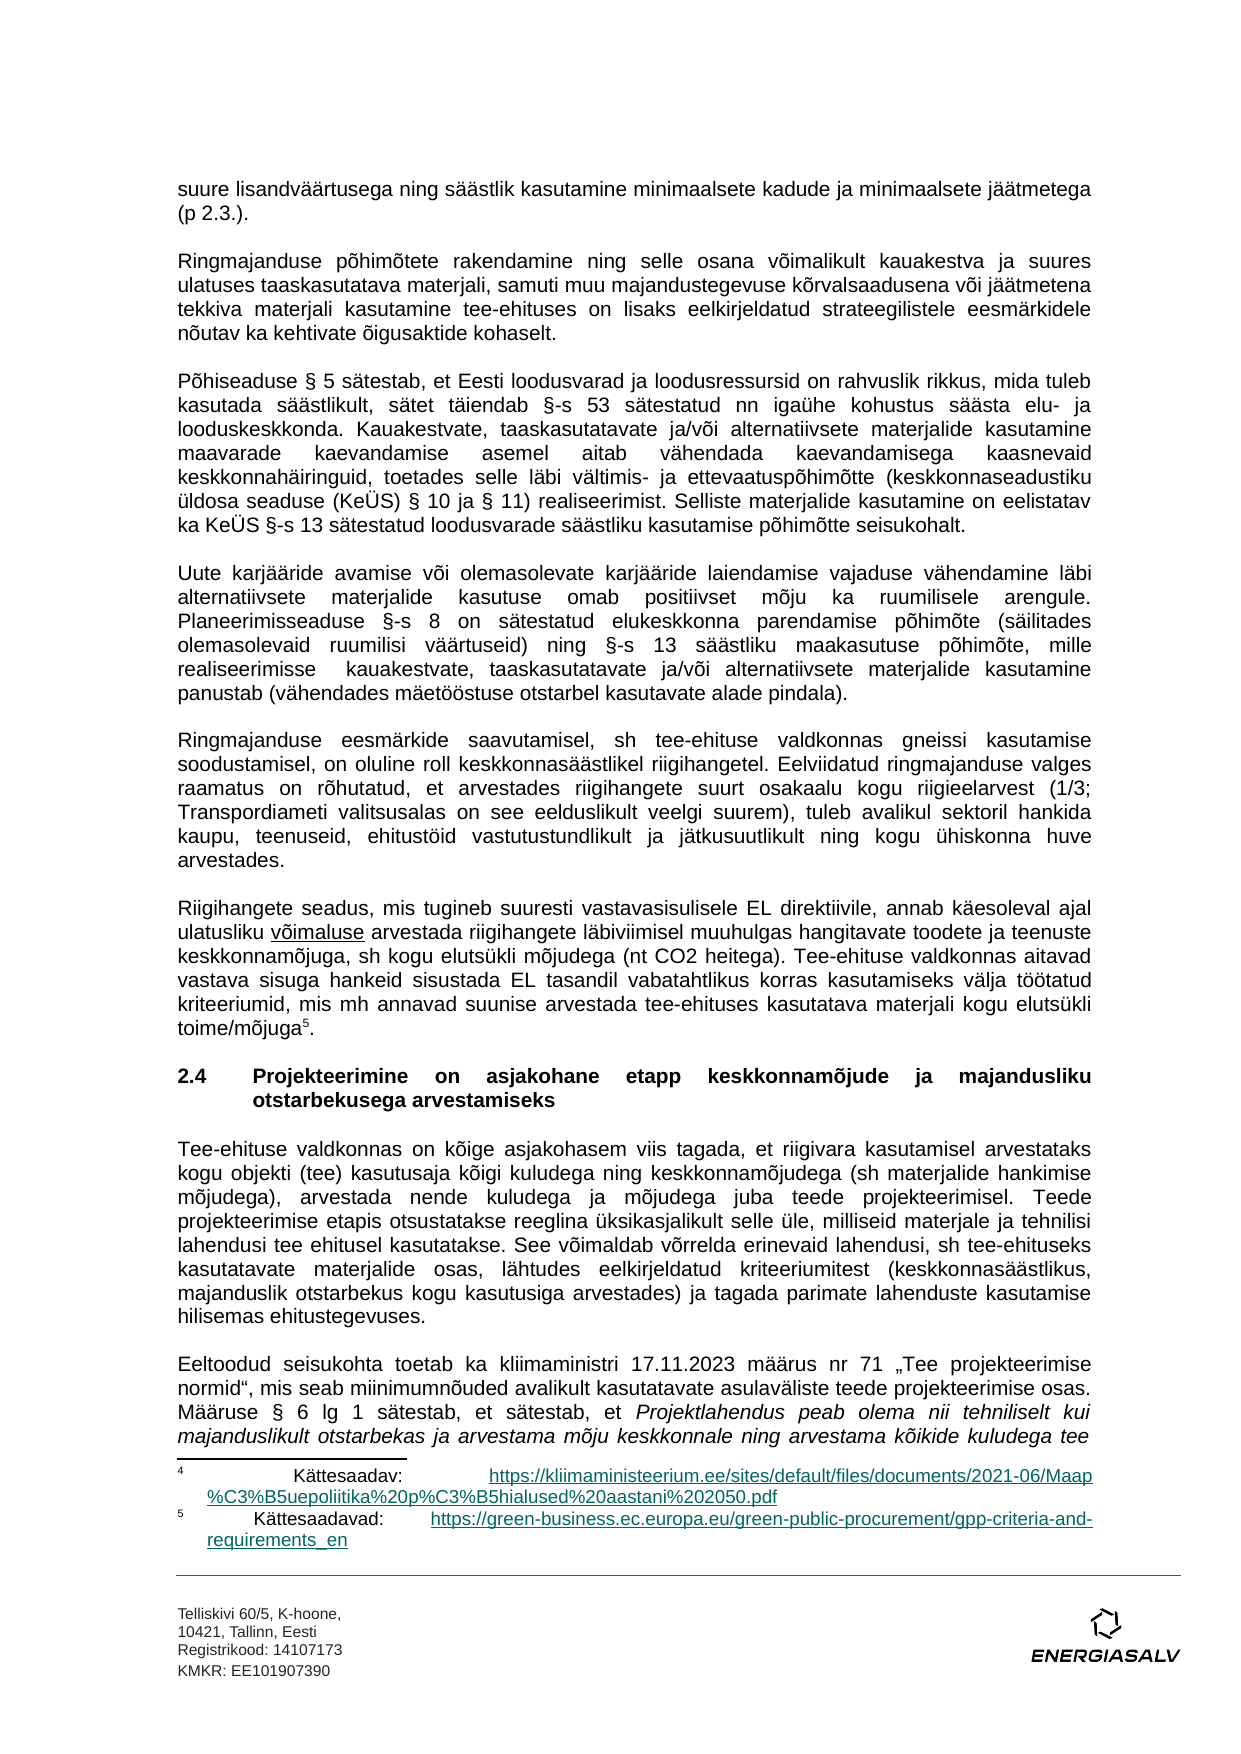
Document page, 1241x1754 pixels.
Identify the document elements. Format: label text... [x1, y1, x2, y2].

text Ringmajanduse eesmärkide saavutamisel, sh tee-ehituse valdkonnas gneissi kasutamise soodustamisel, on oluline roll keskkonnasäästlikel riigihangetel. Eelviidatud ringmajanduse valges raamatus on rõhutatud, et arvestades riigihangete suurt osakaalu kogu riigieelarvest (1/3; Transpordiameti valitsusalas on see eelduslikult veelgi suurem), tuleb avalikul sektoril hankida kaupu, teenuseid, ehitustöid vastutustundlikult ja jätkusuutlikult ning kogu ühiskonna huve arvestades. [177, 728, 1092, 872]
text Tee-ehituse valdkonnas on kõige asjakohasem viis tagada, et riigivara kasutamisel arvestataks kogu objekti (tee) kasutusaja kõigi kuludega ning keskkonnamõjudega (sh materjalide hankimise mõjudega), arvestada nende kuludega ja mõjudega juba teede projekteerimisel. Teede projekteerimise etapis otsustatakse reeglina üksikasjalikult selle üle, milliseid materjale ja tehnilisi lahendusi tee ehitusel kasutatakse. See võimaldab võrrelda erinevaid lahendusi, sh tee-ehituseks kasutatavate materjalide osas, lähtudes eelkirjeldatud kriteeriumitest (keskkonnasäästlikus, majanduslik otstarbekus kogu kasutusiga arvestades) ja tagada parimate lahenduste kasutamise hilisemas ehitustegevuses. [177, 1137, 1092, 1328]
picture [1031, 1608, 1181, 1662]
subtitle Projekteerimine on asjakohane etapp keskkonnamõjude ja majandusliku otstarbekusega arvestamiseks [177, 1064, 1092, 1112]
text Põhiseaduse § 5 sätestab, et Eesti loodusvarad ja loodusressursid on rahvuslik rikkus, mida tuleb kasutada säästlikult, sätet täiendab §-s 53 sätestatud nn igaühe kohustus säästa elu- ja looduskeskkonda. Kauakestvate, taaskasutatavate ja/või alternatiivsete materjalide kasutamine maavarade kaevandamise asemel aitab vähendada kaevandamisega kaasnevaid keskkonnahäiringuid, toetades selle läbi vältimis- ja ettevaatuspõhimõtte (keskkonnaseadustiku üldosa seaduse (KeÜS) § 10 ja § 11) realiseerimist. Selliste materjalide kasutamine on eelistatav ka KeÜS §-s 13 sätestatud loodusvarade säästliku kasutamise põhimõtte seisukohalt. [177, 369, 1092, 537]
text Uute karjääride avamise või olemasolevate karjääride laiendamise vajaduse vähendamine läbi alternatiivsete materjalide kasutuse omab positiivset mõju ka ruumilisele arengule. Planeerimisseaduse §-s 8 on sätestatud elukeskkonna parendamise põhimõte (säilitades olemasolevaid ruumilisi väärtuseid) ning §-s 13 säästliku maakasutuse põhimõte, mille realiseerimisse kauakestvate, taaskasutatavate ja/või alternatiivsete materjalide kasutamine panustab (vähendades mäetööstuse otstarbel kasutavate alade pindala). [177, 561, 1092, 704]
text Riigihangete seadus, mis tugineb suuresti vastavasisulisele EL direktiivile, annab käesoleval ajal ulatusliku võimaluse arvestada riigihangete läbiviimisel muuhulgas hangitavate toodete ja teenuste keskkonnamõjuga, sh kogu elutsükli mõjudega (nt CO2 heitega). Tee-ehituse valdkonnas aitavad vastava sisuga hankeid sisustada EL tasandil vabatahtlikus korras kasutamiseks välja töötatud kriteeriumid, mis mh annavad suunise arvestada tee-ehituses kasutatava materjali kogu elutsükli toime/mõjuga. [177, 896, 1092, 1040]
text Ringmajanduse põhimõtete rakendamine ning selle osana võimalikult kauakestva ja suures ulatuses taaskasutatava materjali, samuti muu majandustegevuse kõrvalsaadusena või jäätmetena tekkiva materjali kasutamine tee-ehituses on lisaks eelkirjeldatud strateegilistele eesmärkidele nõutav ka kehtivate õigusaktide kohaselt. [177, 249, 1092, 345]
